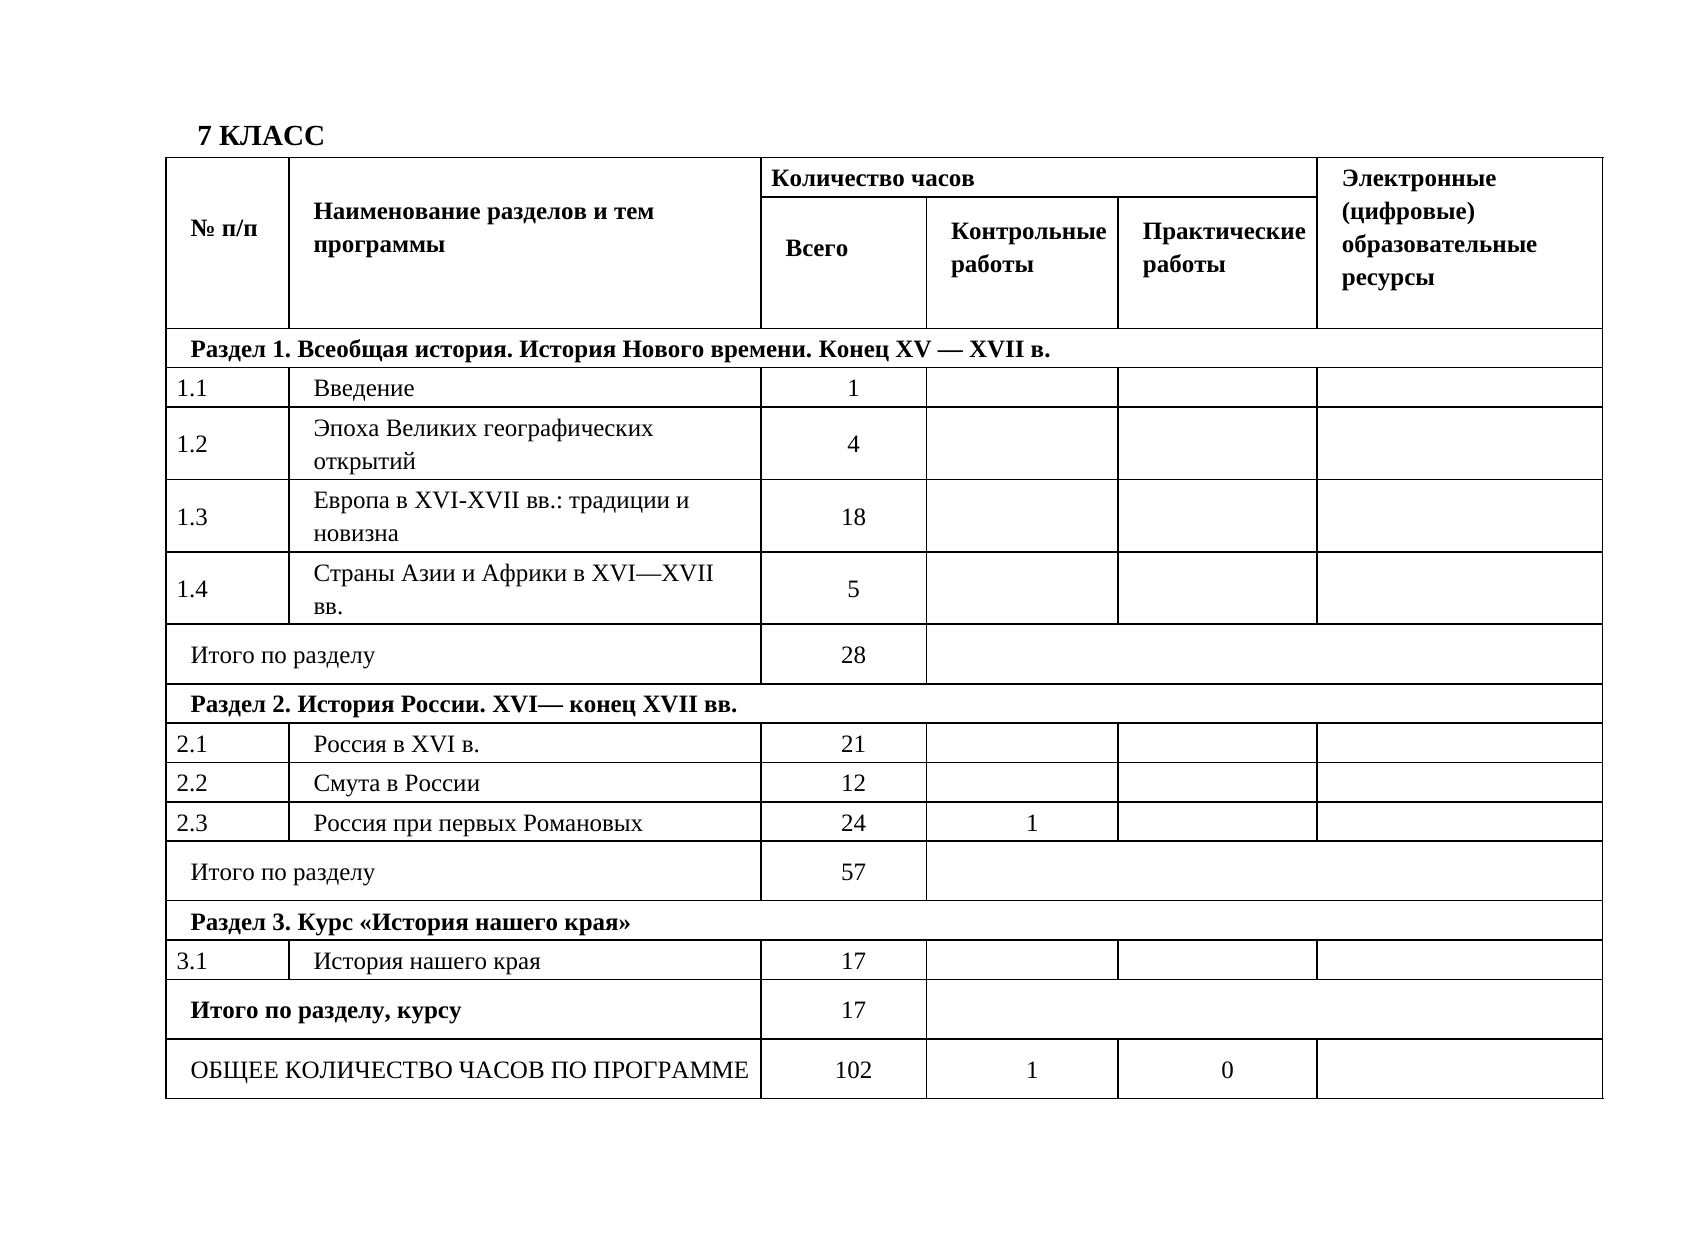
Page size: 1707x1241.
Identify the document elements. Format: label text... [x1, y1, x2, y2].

table_cell 28 [762, 625, 926, 683]
table_cell Раздел 2. История России. XVI— конец XVII вв. [167, 685, 1602, 722]
table_cell [1119, 941, 1316, 978]
table_cell [1318, 480, 1602, 551]
table_cell [1318, 763, 1602, 801]
table_cell 4 [762, 408, 926, 478]
table_cell Россия при первых Романовых [290, 803, 760, 840]
table_cell 1 [927, 803, 1117, 840]
table_cell Контрольные работы [927, 198, 1117, 327]
table_cell [927, 480, 1117, 551]
text 7 КЛАСС [190, 118, 1618, 152]
table_cell 12 [762, 763, 926, 801]
table_cell 2.2 [167, 763, 288, 801]
table_cell [1318, 803, 1602, 840]
table_cell Итого по разделу, курсу [167, 980, 760, 1038]
table_cell 1 [927, 1040, 1117, 1097]
table_cell 1.4 [167, 553, 288, 623]
table_cell 2.3 [167, 803, 288, 840]
table_cell 3.1 [167, 941, 288, 978]
table_cell [1119, 724, 1316, 762]
table_cell [927, 368, 1117, 406]
table_cell Эпоха Великих географических открытий [290, 408, 760, 478]
table_cell [1119, 803, 1316, 840]
table_cell [1119, 553, 1316, 623]
table_cell [927, 724, 1117, 762]
table_cell 24 [762, 803, 926, 840]
table_cell [927, 625, 1602, 683]
table_cell [1119, 480, 1316, 551]
table_cell [1318, 408, 1602, 478]
table_cell Раздел 1. Всеобщая история. История Нового времени. Конец XV — XVII в. [167, 329, 1602, 367]
table_cell [1119, 408, 1316, 478]
table_cell 102 [762, 1040, 926, 1097]
table_cell 1.2 [167, 408, 288, 478]
table_cell [927, 941, 1117, 978]
table_cell [927, 763, 1117, 801]
table_cell 18 [762, 480, 926, 551]
table_cell 2.1 [167, 724, 288, 762]
table_cell Итого по разделу [167, 625, 760, 683]
table_cell Европа в XVI-XVII вв.: традиции и новизна [290, 480, 760, 551]
table_cell 21 [762, 724, 926, 762]
table_cell [1318, 1040, 1602, 1097]
table_cell [927, 842, 1602, 900]
table_cell Раздел 3. Курс «История нашего края» [167, 901, 1602, 939]
table_cell 57 [762, 842, 926, 900]
table_cell Страны Азии и Африки в XVI—XVII вв. [290, 553, 760, 623]
table_cell Всего [762, 198, 926, 327]
table_cell [927, 408, 1117, 478]
table_cell Итого по разделу [167, 842, 760, 900]
table_cell [1318, 368, 1602, 406]
table_header Наименование разделов и тем программы [290, 158, 760, 327]
table_cell Россия в XVI в. [290, 724, 760, 762]
table_cell 1.1 [167, 368, 288, 406]
table_cell 17 [762, 941, 926, 978]
table_cell Введение [290, 368, 760, 406]
table_cell ОБЩЕЕ КОЛИЧЕСТВО ЧАСОВ ПО ПРОГРАММЕ [167, 1040, 760, 1097]
table_cell [1318, 553, 1602, 623]
table_header Количество часов [762, 158, 1316, 196]
table_cell [927, 553, 1117, 623]
table_cell [1119, 763, 1316, 801]
table_cell 17 [762, 980, 926, 1038]
table_cell 1.3 [167, 480, 288, 551]
table_header Электронные (цифровые) образовательные ресурсы [1318, 158, 1602, 327]
table_cell [1119, 368, 1316, 406]
table_cell [1318, 724, 1602, 762]
table_cell История нашего края [290, 941, 760, 978]
table_cell 1 [762, 368, 926, 406]
table_header № п/п [167, 158, 288, 327]
table_cell Практические работы [1119, 198, 1316, 327]
table_cell Смута в России [290, 763, 760, 801]
table_cell [927, 980, 1602, 1038]
table_cell 5 [762, 553, 926, 623]
table_cell 0 [1119, 1040, 1316, 1097]
table_cell [1318, 941, 1602, 978]
